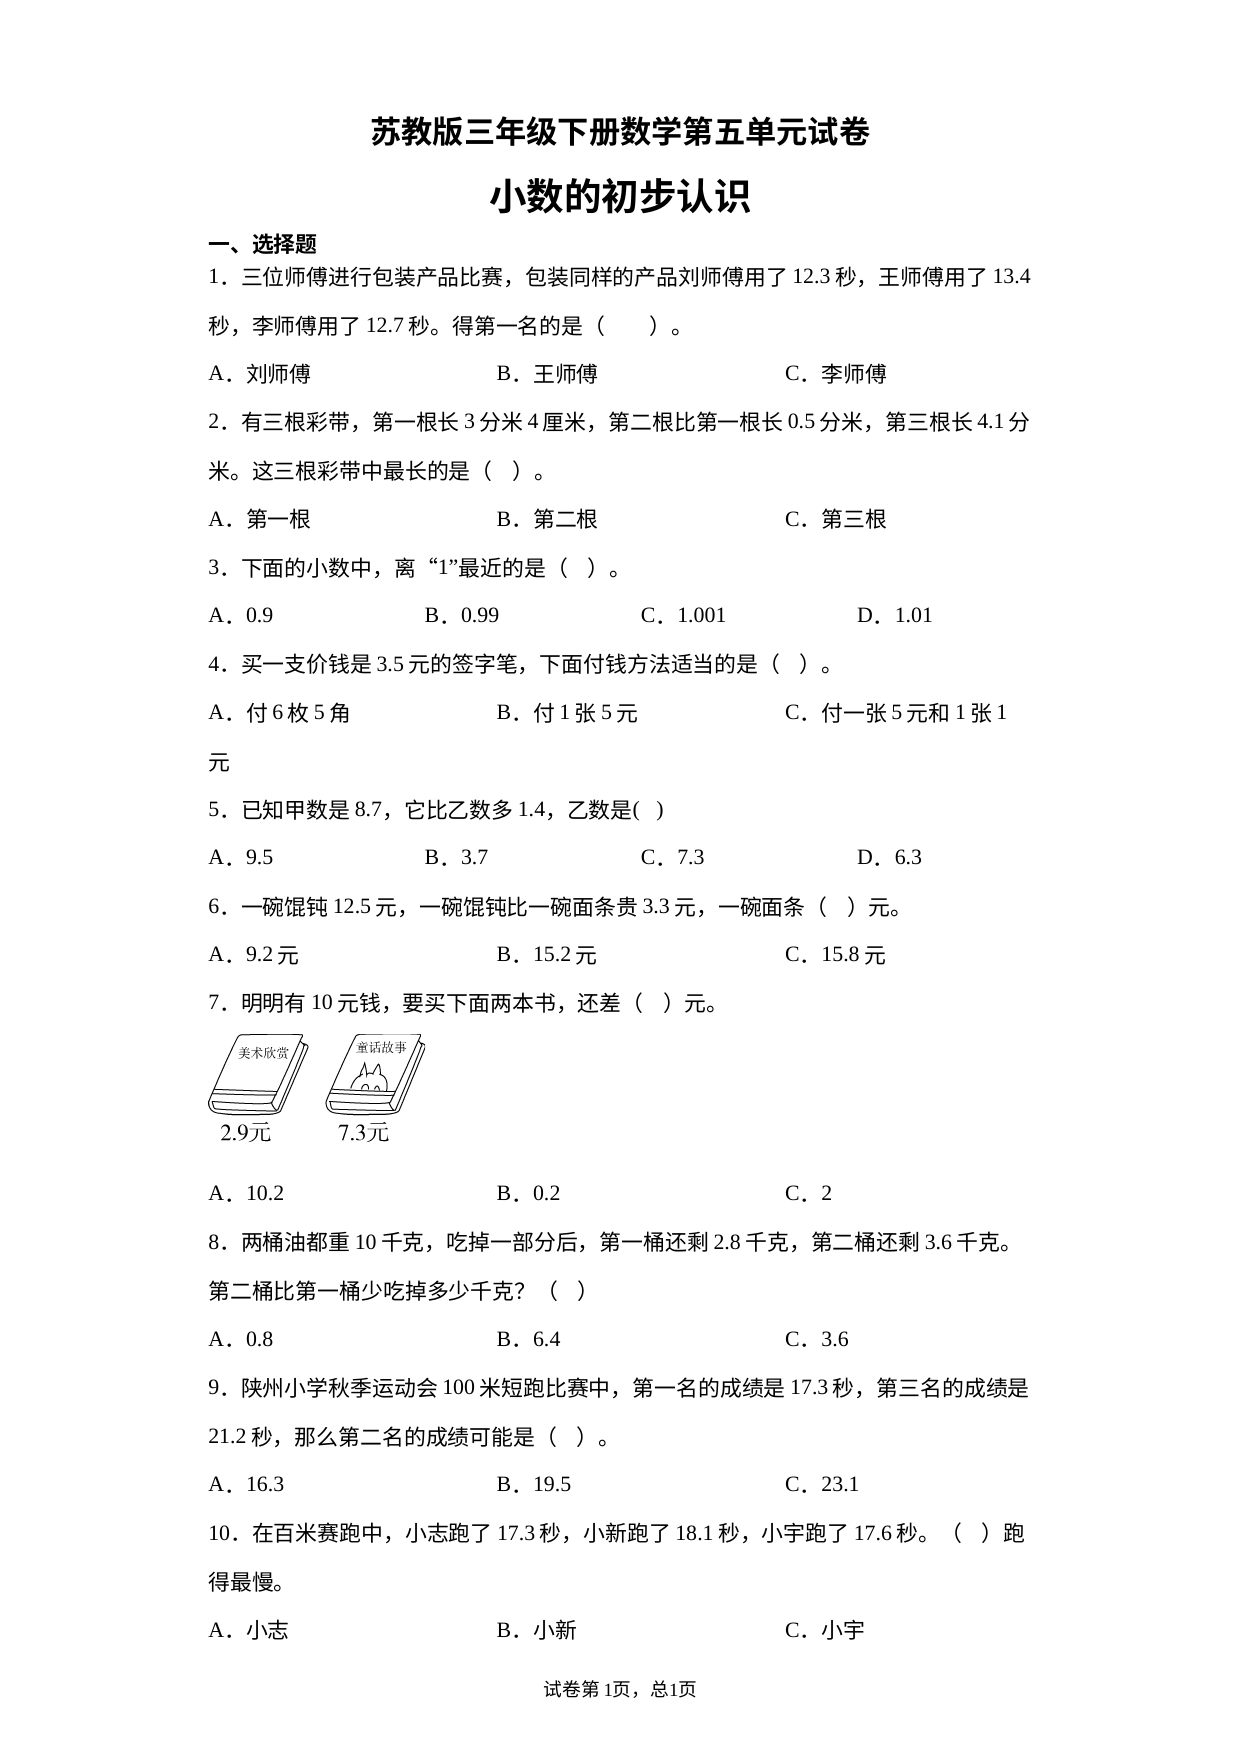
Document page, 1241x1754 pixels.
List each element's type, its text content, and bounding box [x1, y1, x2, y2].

text A．16.3 B．19.5 C．23.1 [208, 1467, 1032, 1500]
text 4．买一支价钱是3.5元的签字笔，下面付钱方法适当的是（ ）。 [208, 647, 1032, 679]
picture [208, 1034, 426, 1147]
text A．0.9 B．0.99 C．1.001 D．1.01 [208, 599, 1032, 631]
text A．10.2 B．0.2 C．2 [208, 1177, 1032, 1209]
text 6．一碗馄钝12.5元，一碗馄钝比一碗面条贵3.3元，一碗面条（ ）元。 [208, 889, 1032, 922]
text 5．已知甲数是8.7，它比乙数多1.4，乙数是( ) [208, 792, 1032, 825]
text 3．下面的小数中，离“1”最近的是（ ）。 [208, 550, 1032, 583]
text 7．明明有10元钱，要买下面两本书，还差（ ）元。 [208, 986, 1032, 1018]
text A．刘师傅 B．王师傅 C．李师傅 [208, 357, 1032, 389]
text 9．陕州小学秋季运动会100米短跑比赛中，第一名的成绩是17.3秒，第三名的成绩是21.2秒，那么第二名的成绩可能是（ ）。 [208, 1370, 1032, 1452]
text A．9.2元 B．15.2元 C．15.8元 [208, 937, 1032, 970]
text 2．有三根彩带，第一根长3分米4厘米，第二根比第一根长0.5分米，第三根长4.1分米。这三根彩带中最长的是（ ）。 [208, 405, 1032, 486]
text 1．三位师傅进行包装产品比赛，包装同样的产品刘师傅用了12.3秒，王师傅用了13.4秒，李师傅用了12.7秒。得第一名的是（ ）。 [208, 259, 1032, 341]
text 8．两桶油都重10千克，吃掉一部分后，第一桶还剩2.8千克，第二桶还剩3.6千克。第二桶比第一桶少吃掉多少千克？（ ） [208, 1225, 1032, 1306]
text 小数的初步认识 [208, 162, 1032, 227]
text 苏教版三年级下册数学第五单元试卷 [208, 97, 1032, 162]
text A．小志 B．小新 C．小宇 [208, 1613, 1032, 1645]
text 10．在百米赛跑中，小志跑了17.3秒，小新跑了18.1秒，小宇跑了17.6秒。（ ）跑得最慢。 [208, 1516, 1032, 1597]
text A．第一根 B．第二根 C．第三根 [208, 502, 1032, 534]
text A．0.8 B．6.4 C．3.6 [208, 1322, 1032, 1354]
text A．付6枚5角 B．付1张5元 C．付一张5元和1张1元 [208, 695, 1032, 777]
text 一、选择题 [208, 227, 1032, 259]
text A．9.5 B．3.7 C．7.3 D．6.3 [208, 841, 1032, 873]
